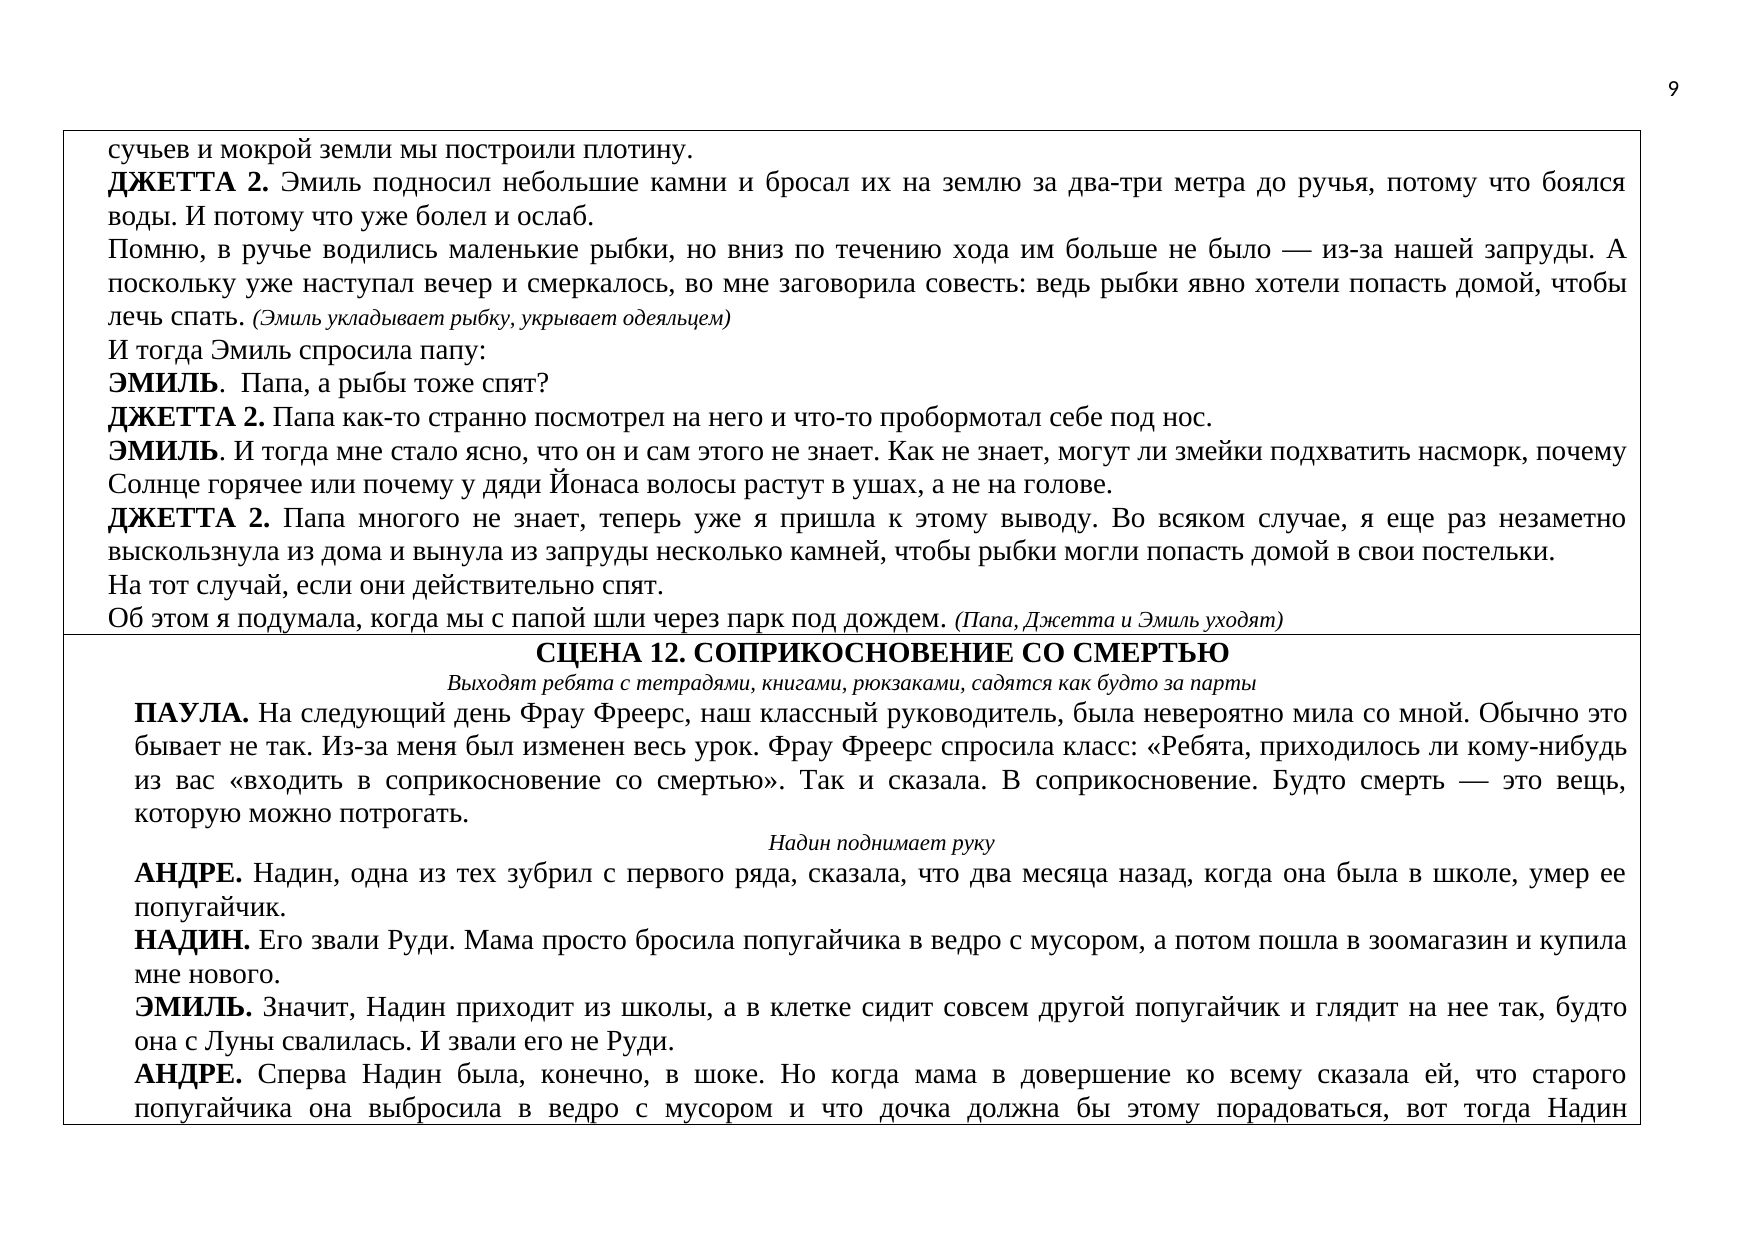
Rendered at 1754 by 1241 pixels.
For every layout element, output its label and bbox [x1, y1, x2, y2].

table_cell [64, 635, 1640, 1124]
table_cell [64, 131, 1640, 634]
